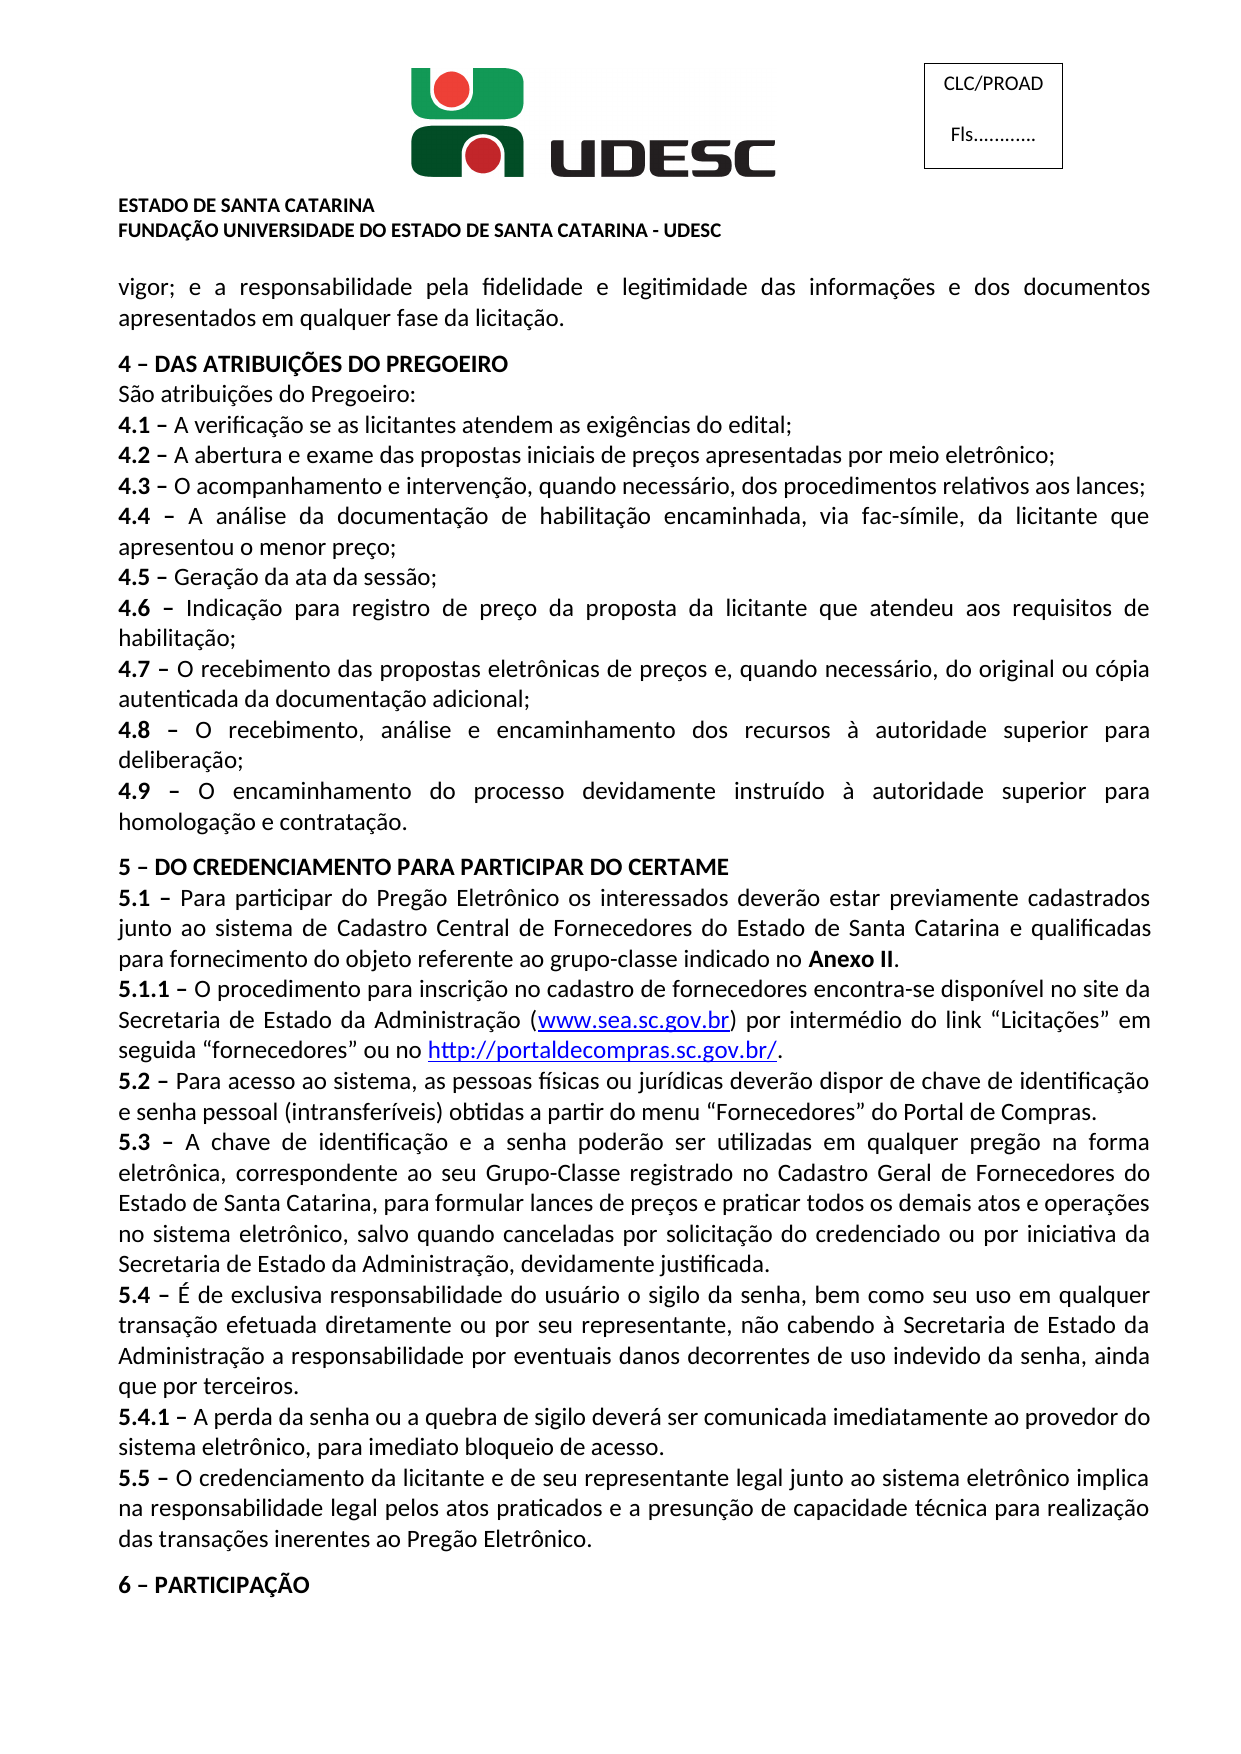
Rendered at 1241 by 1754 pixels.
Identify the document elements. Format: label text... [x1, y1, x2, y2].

text 4.9 – O encaminhamento do processo devidamente instruído à autoridade superior para homologação e contratação. [118, 775, 1152, 836]
text 5.4 – É de exclusiva responsabilidade do usuário o sigilo da senha, bem como seu uso em qualquer transação efetuada diretamente ou por seu representante, não cabendo à Secretaria de Estado da Administração a responsabilidade por eventuais danos decorrentes de uso indevido da senha, ainda que por terceiros. [118, 1279, 1152, 1401]
picture [411, 68, 777, 178]
text 5.1.1 – O procedimento para inscrição no cadastro de fornecedores encontra-se disponível no site da Secretaria de Estado da Administração (www.sea.sc.gov.br) por intermédio do link “Licitações” em seguida “fornecedores” ou no http://portaldecompras.sc.gov.br/. [118, 973, 1152, 1065]
text 4.7 – O recebimento das propostas eletrônicas de preços e, quando necessário, do original ou cópia autenticada da documentação adicional; [118, 653, 1152, 714]
text 5.1 – Para participar do Pregão Eletrônico os interessados deverão estar previamente cadastrados junto ao sistema de Cadastro Central de Fornecedores do Estado de Santa Catarina e qualificadas para fornecimento do objeto referente ao grupo-classe indicado no Anexo II. [118, 882, 1152, 973]
text 4.6 – Indicação para registro de preço da proposta da licitante que atendeu aos requisitos de habilitação; [118, 592, 1152, 653]
text 5.3 – A chave de identificação e a senha poderão ser utilizadas em qualquer pregão na forma eletrônica, correspondente ao seu Grupo-Classe registrado no Cadastro Geral de Fornecedores do Estado de Santa Catarina, para formular lances de preços e praticar todos os demais atos e operações no sistema eletrônico, salvo quando canceladas por solicitação do credenciado ou por iniciativa da Secretaria de Estado da Administração, devidamente justificada. [118, 1126, 1152, 1279]
text 4.5 – Geração da ata da sessão; [118, 561, 1152, 592]
text 4.2 – A abertura e exame das propostas iniciais de preços apresentadas por meio eletrônico; [118, 439, 1152, 470]
text 4.4 – A análise da documentação de habilitação encaminhada, via fac-símile, da licitante que apresentou o menor preço; [118, 500, 1152, 561]
text 4.3 – O acompanhamento e intervenção, quando necessário, dos procedimentos relativos aos lances; [118, 470, 1152, 500]
text 4.1 – A verificação se as licitantes atendem as exigências do edital; [118, 409, 1152, 439]
text 4.8 – O recebimento, análise e encaminhamento dos recursos à autoridade superior para deliberação; [118, 714, 1152, 775]
text 5.2 – Para acesso ao sistema, as pessoas físicas ou jurídicas deverão dispor de chave de identificação e senha pessoal (intransferíveis) obtidas a partir do menu “Fornecedores” do Portal de Compras. [118, 1065, 1152, 1126]
text 6 – PARTICIPAÇÃO [118, 1569, 1152, 1599]
text 5.4.1 – A perda da senha ou a quebra de sigilo deverá ser comunicada imediatamente ao provedor do sistema eletrônico, para imediato bloqueio de acesso. [118, 1401, 1152, 1462]
text 4 – DAS ATRIBUIÇÕES DO PREGOEIRO [118, 348, 1152, 378]
text 5 – DO CREDENCIAMENTO PARA PARTICIPAR DO CERTAME [118, 851, 1152, 882]
text São atribuições do Pregoeiro: [118, 378, 1152, 409]
text 5.5 – O credenciamento da licitante e de seu representante legal junto ao sistema eletrônico implica na responsabilidade legal pelos atos praticados e a presunção de capacidade técnica para realização das transações inerentes ao Pregão Eletrônico. [118, 1462, 1152, 1553]
